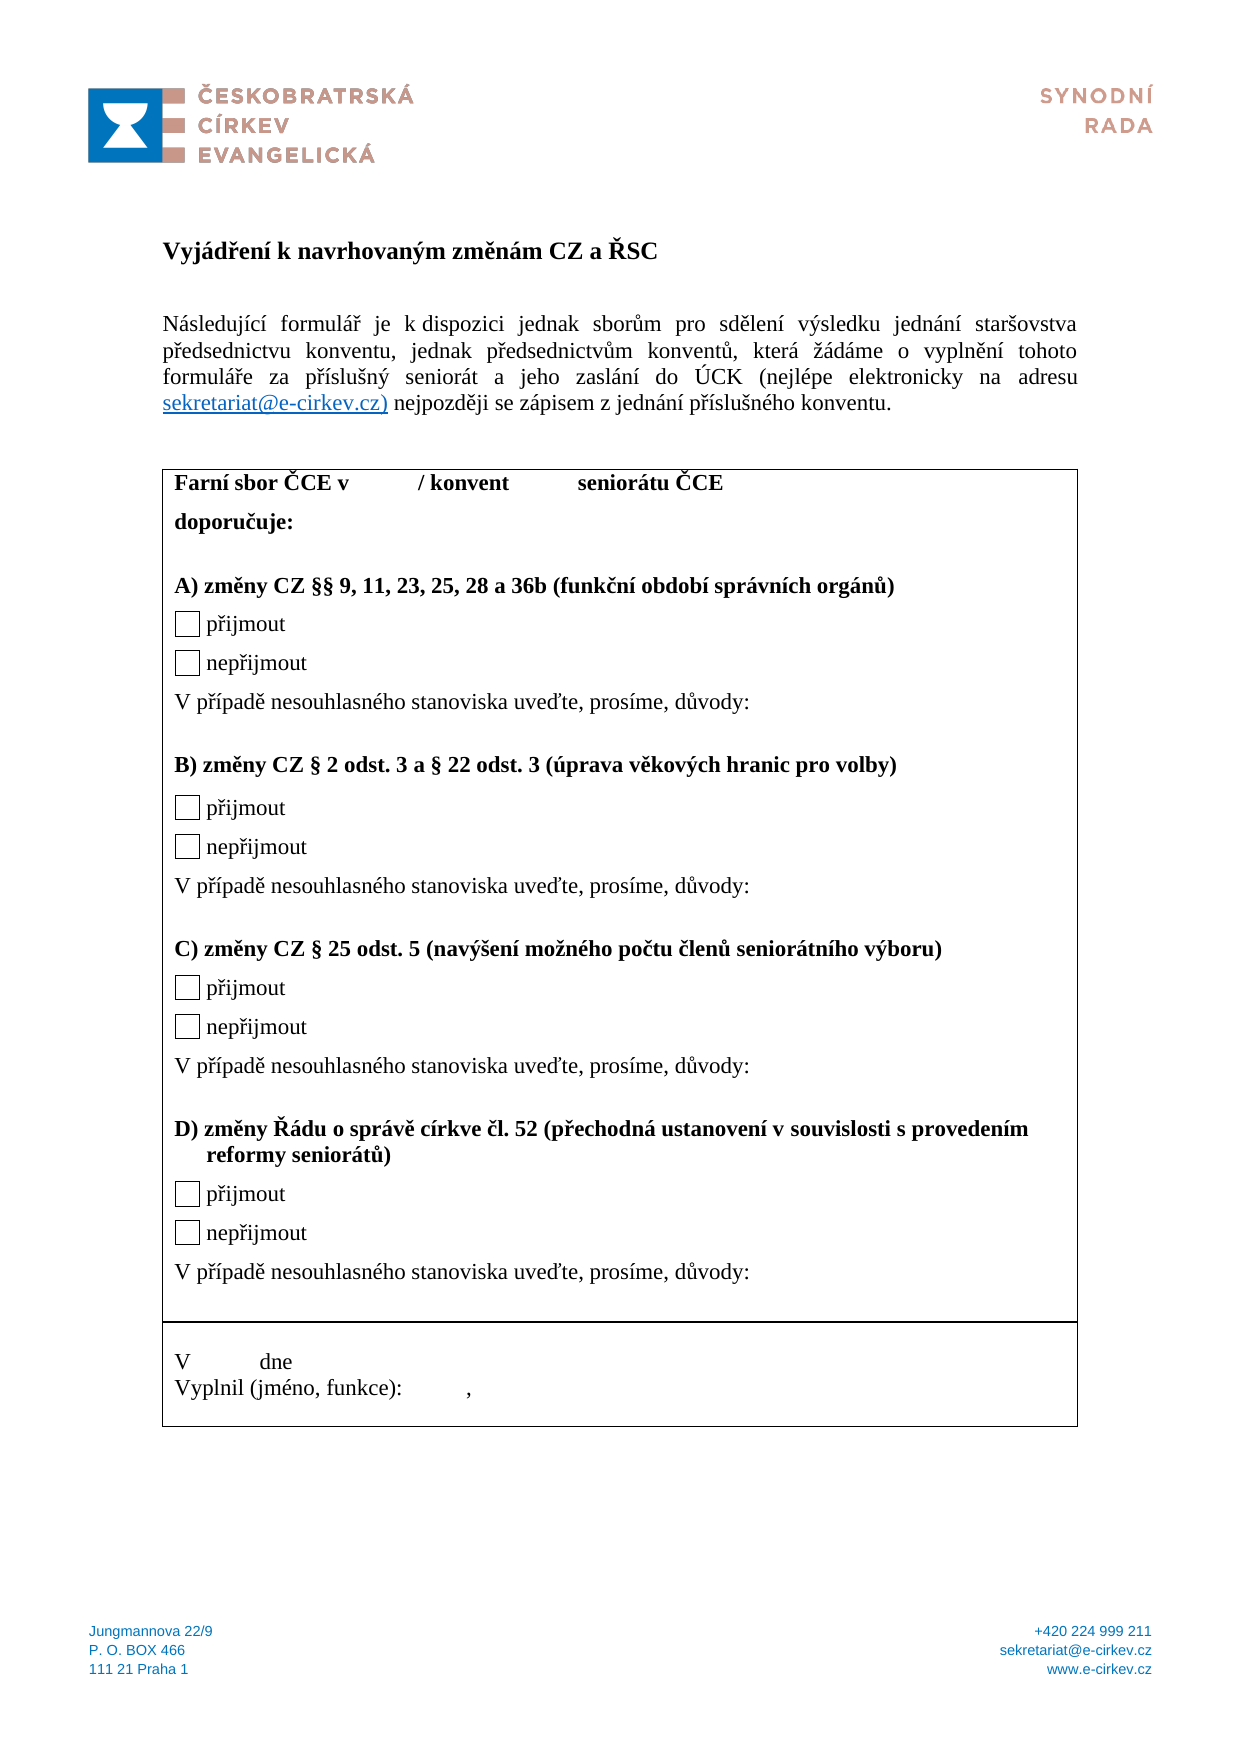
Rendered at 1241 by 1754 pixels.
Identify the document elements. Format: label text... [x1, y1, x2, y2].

text Následující formulář je k dispozici jednak sborům pro sdělení výsledku jednání staršovstva předsednictvu konventu, jednak předsednictvům konventů, která žádáme o vyplnění tohoto formuláře za příslušný seniorát a jeho zaslání do ÚCK (nejlépe elektronicky na adresu sekretariat@e-cirkev.cz) nejpozději se zápisem z jednání příslušného konventu. [162, 310, 1078, 416]
picture [44, 44, 458, 207]
picture [975, 0, 1241, 177]
text Vyjádření k navrhovaným změnám CZ a ŘSC [162, 236, 1078, 265]
table_header Farní sbor ČCE v / konvent seniorátu ČCE doporučuje: A) změny CZ §§ 9, 11, 23, 25, 28 a 36b (funkční období správních orgánů) přijmout nepřijmout V případě nesouhlasného stanoviska uveďte, prosíme, důvody: B) změny CZ § 2 odst. 3 a § 22 odst. 3 (úprava věkových hranic pro volby) přijmout nepřijmout V případě nesouhlasného stanoviska uveďte, prosíme, důvody: C) změny CZ § 25 odst. 5 (navýšení možného počtu členů seniorátního výboru) přijmout nepřijmout V případě nesouhlasného stanoviska uveďte, prosíme, důvody: D) změny Řádu o správě církve čl. 52 (přechodná ustanovení v souvislosti s provedením reformy seniorátů) přijmout nepřijmout V případě nesouhlasného stanoviska uveďte, prosíme, důvody: [163, 470, 1077, 1321]
table_cell V dne Vyplnil (jméno, funkce): , [163, 1323, 1077, 1426]
